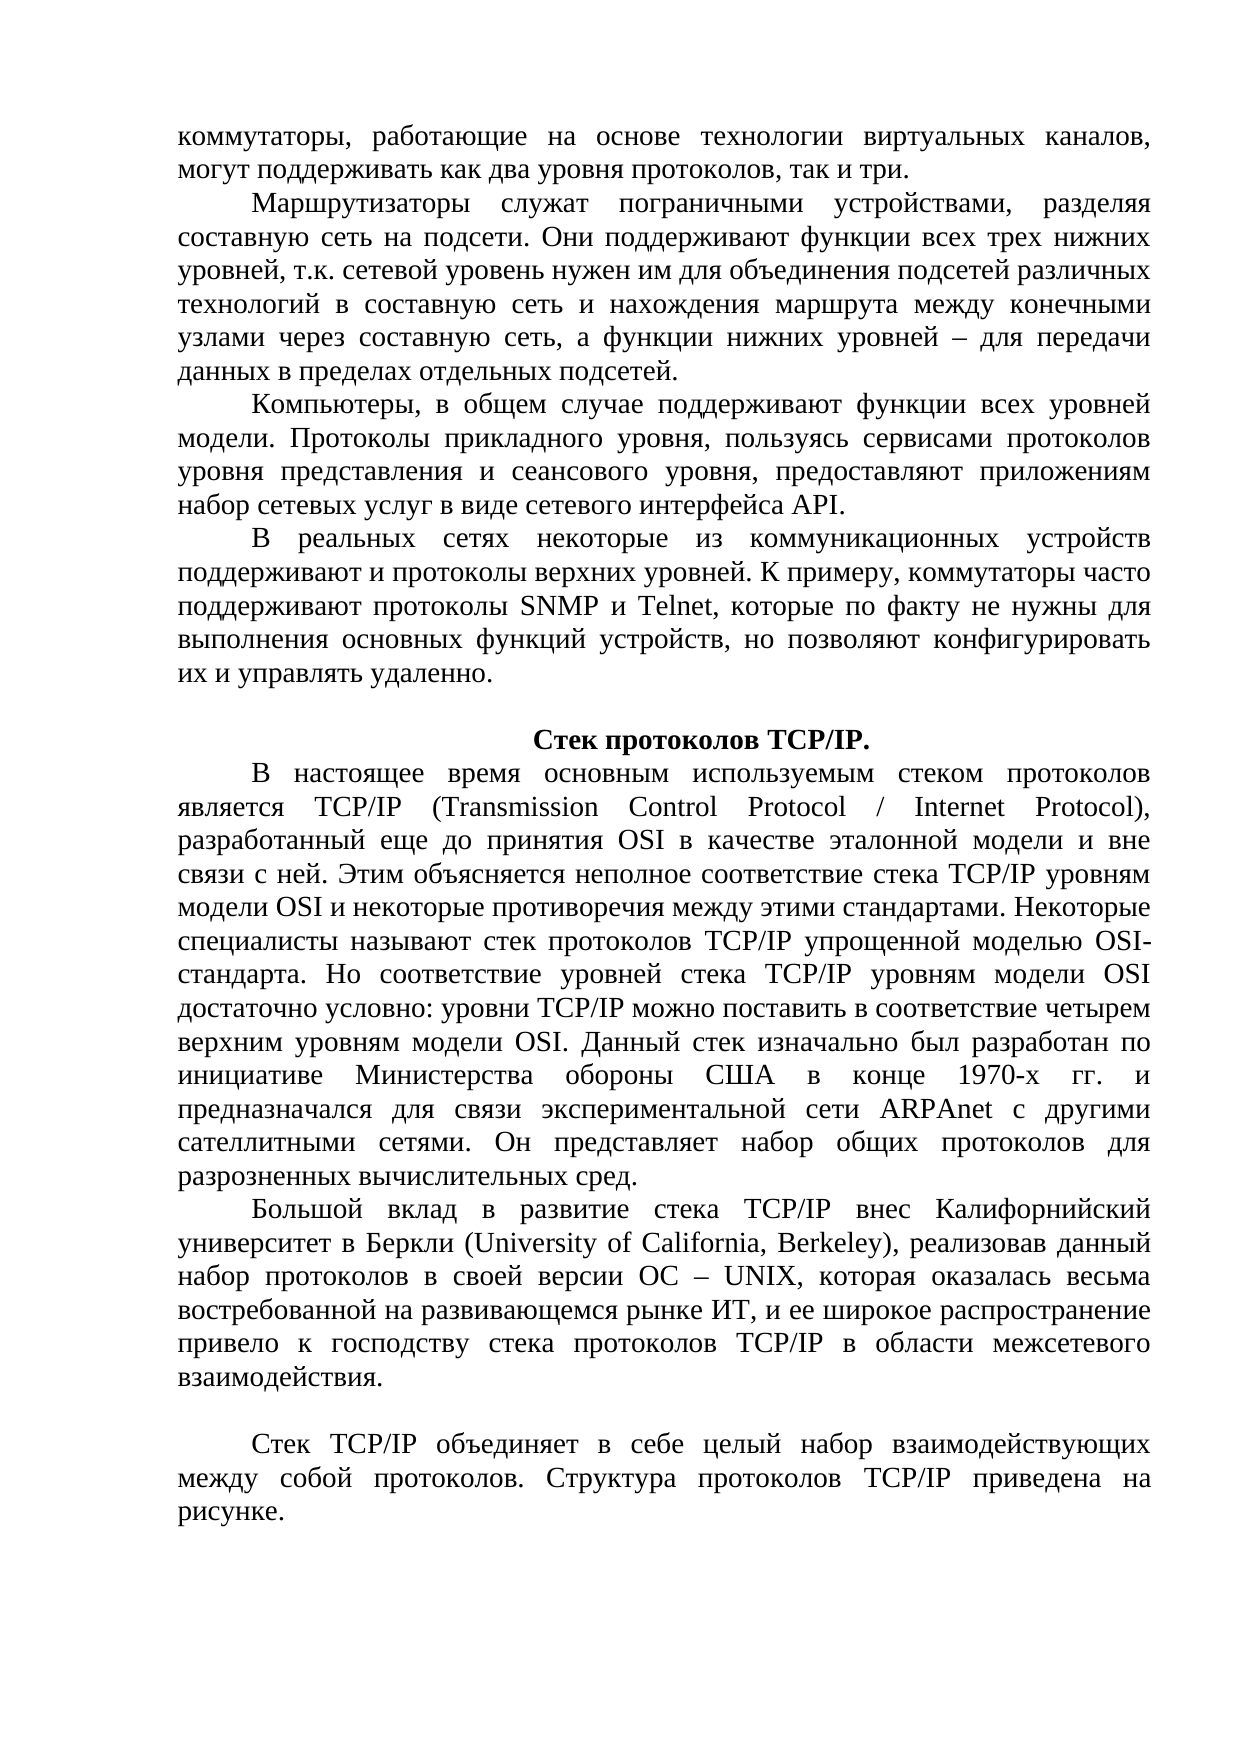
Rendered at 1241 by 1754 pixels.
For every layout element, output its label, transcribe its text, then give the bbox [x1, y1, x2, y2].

text Маршрутизаторы служат пограничными устройствами, разделяя составную сеть на подсети. Они поддерживают функции всех трех нижних уровней, т.к. сетевой уровень нужен им для объединения подсетей различных технологий в составную сеть и нахождения маршрута между конечными узлами через составную сеть, а функции нижних уровней – для передачи данных в пределах отдельных подсетей. [177, 185, 1152, 386]
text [177, 118, 1152, 185]
text В реальных сетях некоторые из коммуникационных устройств поддерживают и протоколы верхних уровней. К примеру, коммутаторы часто поддерживают протоколы SNMP и Telnet, которые по факту не нужны для выполнения основных функций устройств, но позволяют конфигурировать их и управлять удаленно. [177, 521, 1152, 688]
text Стек протоколов TCP/IP. [177, 722, 1152, 755]
text Стек TCP/IP объединяет в себе целый набор взаимодействующих между собой протоколов. Структура протоколов TCP/IP приведена на рисунке. [177, 1426, 1152, 1527]
text Компьютеры, в общем случае поддерживают функции всех уровней модели. Протоколы прикладного уровня, пользуясь сервисами протоколов уровня представления и сеансового уровня, предоставляют приложениям набор сетевых услуг в виде сетевого интерфейса API. [177, 386, 1152, 521]
text В настоящее время основным используемым стеком протоколов является TCP/IP (Transmission Control Protocol / Internet Protocol), разработанный еще до принятия OSI в качестве эталонной модели и вне связи с ней. Этим объясняется неполное соответствие стека TCP/IP уровням модели OSI и некоторые противоречия между этими стандартами. Некоторые специалисты называют стек протоколов TCP/IP упрощенной моделью OSI-стандарта. Но соответствие уровней стека TCP/IP уровням модели OSI достаточно условно: уровни TCP/IP можно поставить в соответствие четырем верхним уровням модели OSI. Данный стек изначально был разработан по инициативе Министерства обороны США в конце 1970-х гг. и предназначался для связи экспериментальной сети ARPAnet с другими сателлитными сетями. Он представляет набор общих протоколов для разрозненных вычислительных сред. [177, 755, 1152, 1191]
text Большой вклад в развитие стека TCP/IP внес Калифорнийский университет в Беркли (University of California, Berkeley), реализовав данный набор протоколов в своей версии ОС – UNIX, которая оказалась весьма востребованной на развивающемся рынке ИТ, и ее широкое распространение привело к господству стека протоколов TCP/IP в области межсетевого взаимодействия. [177, 1191, 1152, 1393]
